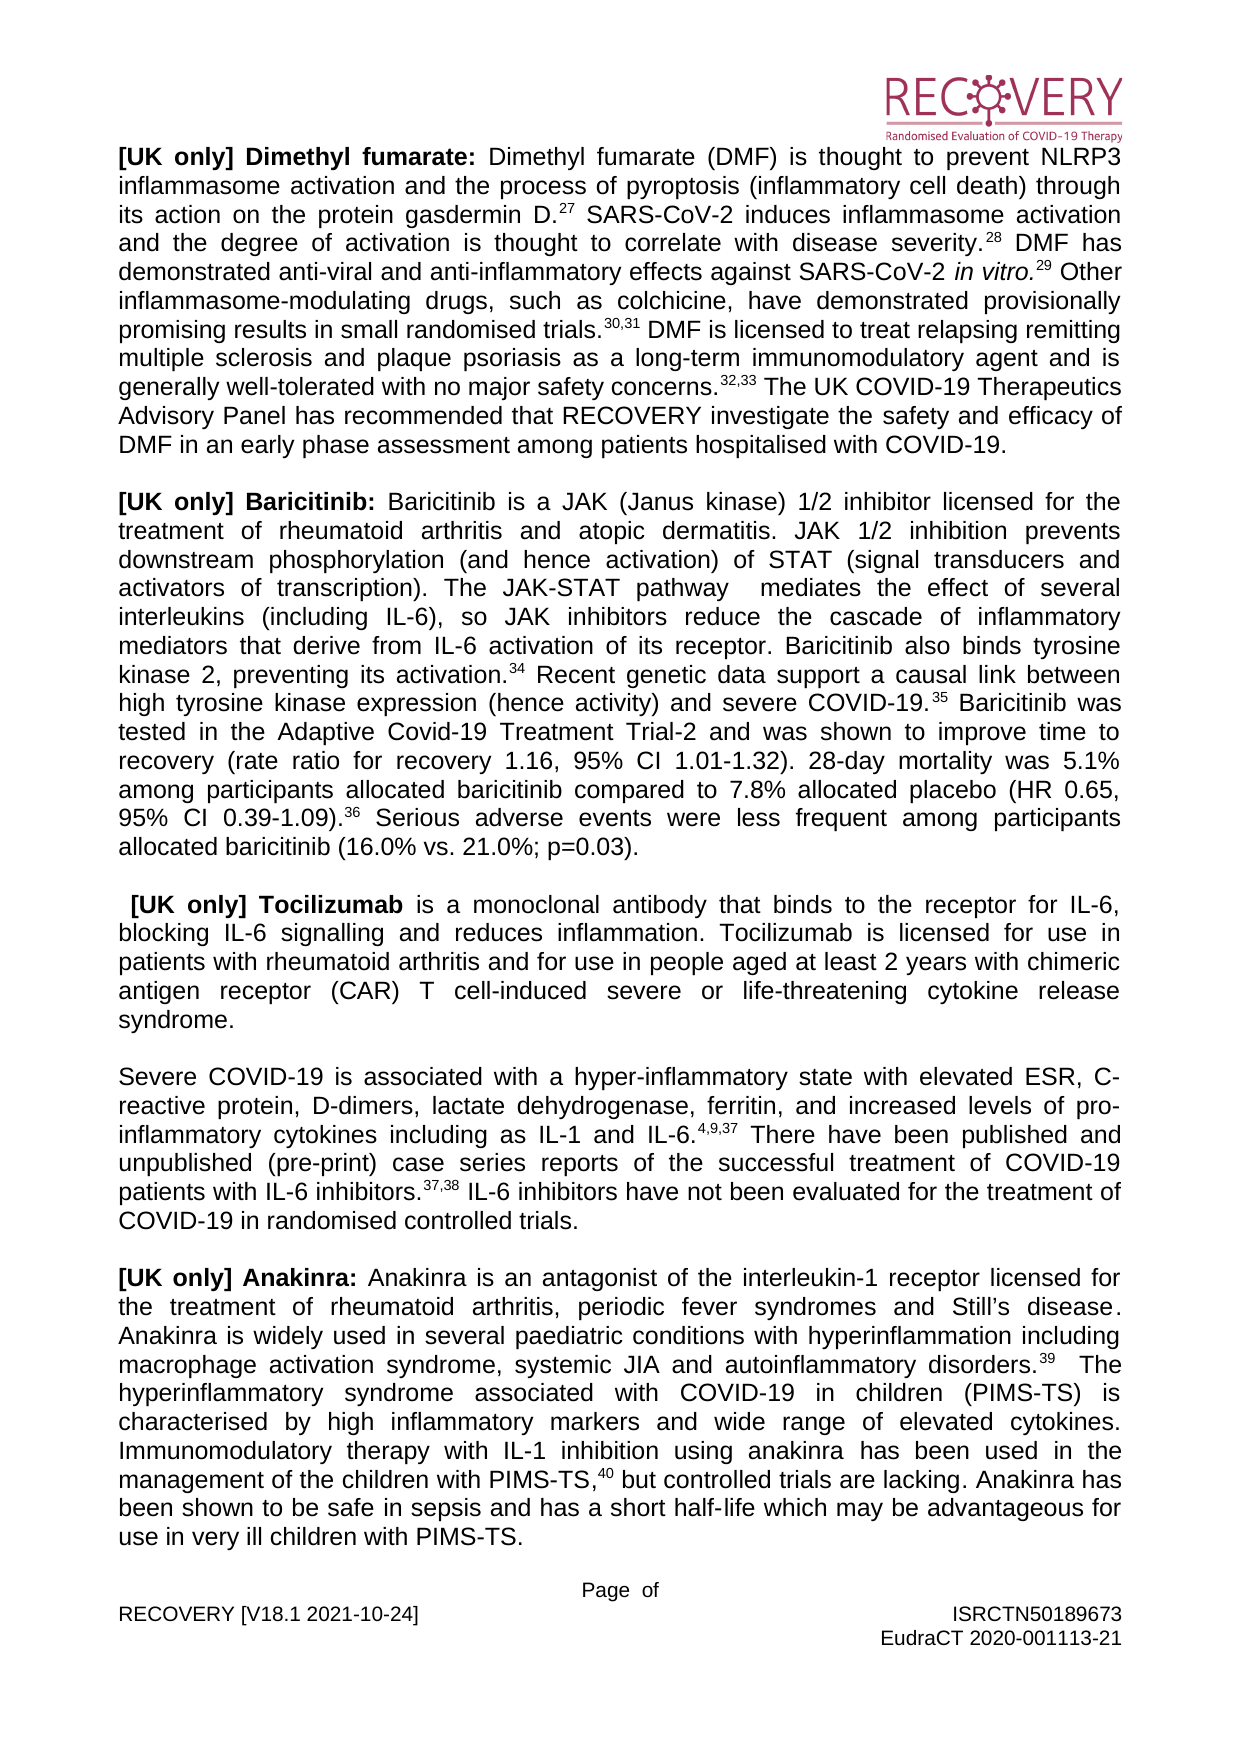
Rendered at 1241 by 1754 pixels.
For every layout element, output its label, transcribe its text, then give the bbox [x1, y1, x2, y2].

text [UK only] Baricitinib: Baricitinib is a JAK (Janus kinase) 1/2 inhibitor licensed for the treatment of rheumatoid arthritis and atopic dermatitis. JAK 1/2 inhibition prevents downstream phosphorylation (and hence activation) of STAT (signal transducers and activators of transcription). The JAK-STAT pathway mediates the effect of several interleukins (including IL-6), so JAK inhibitors reduce the cascade of inflammatory mediators that derive from IL-6 activation of its receptor. Baricitinib also binds tyrosine kinase 2, preventing its activation.34 Recent genetic data support a causal link between high tyrosine kinase expression (hence activity) and severe COVID-19.35 Baricitinib was tested in the Adaptive Covid-19 Treatment Trial-2 and was shown to improve time to recovery (rate ratio for recovery 1.16, 95% CI 1.01-1.32). 28-day mortality was 5.1% among participants allocated baricitinib compared to 7.8% allocated placebo (HR 0.65, 95% CI 0.39-1.09).36 Serious adverse events were less frequent among participants allocated baricitinib (16.0% vs. 21.0%; p=0.03). [118, 487, 1122, 861]
picture [886, 75, 1123, 143]
text [UK only] Anakinra: Anakinra is an antagonist of the interleukin-1 receptor licensed for the treatment of rheumatoid arthritis, periodic fever syndromes and Still’s disease. Anakinra is widely used in several paediatric conditions with hyperinflammation including macrophage activation syndrome, systemic JIA and autoinflammatory disorders.39 The hyperinflammatory syndrome associated with COVID-19 in children (PIMS-TS) is characterised by high inflammatory markers and wide range of elevated cytokines. Immunomodulatory therapy with IL-1 inhibition using anakinra has been used in the management of the children with PIMS-TS,40 but controlled trials are lacking. Anakinra has been shown to be safe in sepsis and has a short half-life which may be advantageous for use in very ill children with PIMS-TS. [118, 1263, 1122, 1551]
text Severe COVID-19 is associated with a hyper-inflammatory state with elevated ESR, C-reactive protein, D-dimers, lactate dehydrogenase, ferritin, and increased levels of pro-inflammatory cytokines including as IL-1 and IL-6.4,9,37 There have been published and unpublished (pre-print) case series reports of the successful treatment of COVID-19 patients with IL-6 inhibitors.37,38 IL-6 inhibitors have not been evaluated for the treatment of COVID-19 in randomised controlled trials. [118, 1062, 1122, 1235]
text [UK only] Tocilizumab is a monoclonal antibody that binds to the receptor for IL-6, blocking IL-6 signalling and reduces inflammation. Tocilizumab is licensed for use in patients with rheumatoid arthritis and for use in people aged at least 2 years with chimeric antigen receptor (CAR) T cell-induced severe or life-threatening cytokine release syndrome. [118, 890, 1122, 1033]
text [UK only] Dimethyl fumarate: Dimethyl fumarate (DMF) is thought to prevent NLRP3 inflammasome activation and the process of pyroptosis (inflammatory cell death) through its action on the protein gasdermin D.27 SARS-CoV-2 induces inflammasome activation and the degree of activation is thought to correlate with disease severity.28 DMF has demonstrated anti-viral and anti-inflammatory effects against SARS-CoV-2 in vitro.29 Other inflammasome-modulating drugs, such as colchicine, have demonstrated provisionally promising results in small randomised trials.30,31 DMF is licensed to treat relapsing remitting multiple sclerosis and plaque psoriasis as a long-term immunomodulatory agent and is generally well-tolerated with no major safety concerns.32,33 The UK COVID-19 Therapeutics Advisory Panel has recommended that RECOVERY investigate the safety and efficacy of DMF in an early phase assessment among patients hospitalised with COVID-19. [118, 142, 1122, 458]
